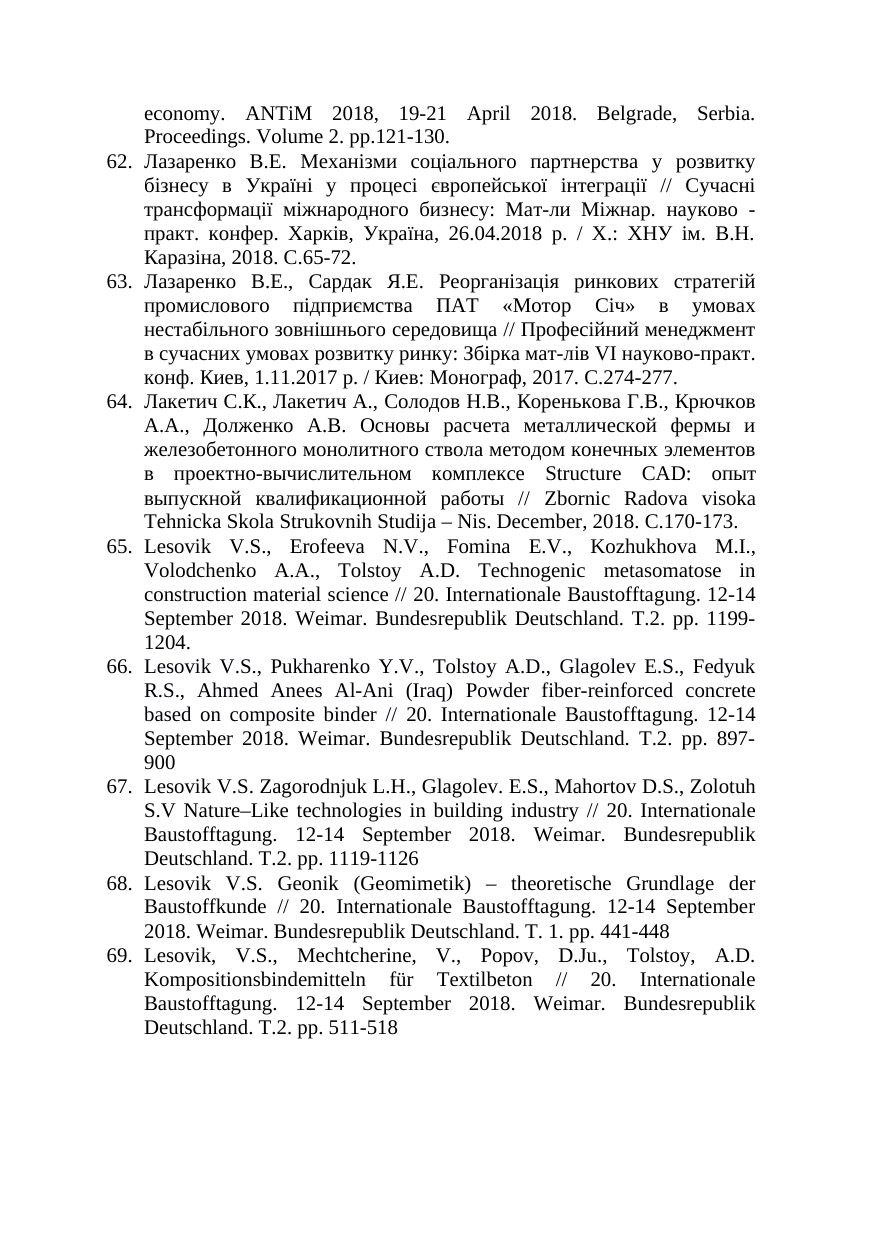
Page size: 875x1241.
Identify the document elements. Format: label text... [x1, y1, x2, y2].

list Лакетич С.К., Лакетич А., Солодов Н.В., Коренькова Г.В., Крючков А.А., Долженко А.В. Основы расчета металлической фермы и железобетонного монолитного ствола методом конечных элементов в проектно-вычислительном комплексе Structure CAD: опыт выпускной квалификационной работы // Zbornic Radova visoka Tehnicka Skola Strukovnih Studija – Nis. December, 2018. С.170-173. [106, 389, 756, 533]
list Lesovik V.S. Zagorodnjuk L.H., Glagolev. E.S., Mahortov D.S., Zolotuh S.V Nature–Like technologies in building industry // 20. Internationale Baustofftagung. 12-14 September 2018. Weimar. Bundesrepublik Deutschland. T.2. pp. 1119-1126 [106, 774, 756, 870]
list Лазаренко В.Е., Сардак Я.Е. Реорганізація ринкових стратегій промислового підприємства ПАТ «Мотор Січ» в умовах нестабільного зовнішнього середовища // Професійний менеджмент в сучасних умовах розвитку ринку: Збірка мат-лів VI науково-практ. конф. Киев, 1.11.2017 р. / Киев: Монограф, 2017. С.274-277. [106, 269, 756, 389]
list Lesovik V.S. Geonik (Geomimetik) – theoretische Grundlage der Baustoffkunde // 20. Internationale Baustofftagung. 12-14 September 2018. Weimar. Bundesrepublik Deutschland. T. 1. pp. 441-448 [106, 870, 756, 943]
list Lesovik V.S., Erofeeva N.V., Fomina E.V., Kozhukhova M.I., Volodchenko A.A., Tolstoy A.D. Technogenic metasomatose in construction material science // 20. Internationale Baustofftagung. 12-14 September 2018. Weimar. Bundesrepublik Deutschland. T.2. pp. 1199-1204. [106, 533, 756, 654]
list Lesovik, V.S., Mechtcherine, V., Popov, D.Ju., Tolstoy, A.D. Kompositionsbindemitteln für Textilbeton // 20. Internationale Baustofftagung. 12-14 September 2018. Weimar. Bundesrepublik Deutschland. T.2. pp. 511-518 [106, 943, 756, 1039]
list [106, 100, 756, 148]
list Lesovik V.S., Pukharenko Y.V., Tolstoy A.D., Glagolev E.S., Fedyuk R.S., Ahmed Anees Al-Ani (Iraq) Powder fiber-reinforced concrete based on composite binder // 20. Internationale Baustofftagung. 12-14 September 2018. Weimar. Bundesrepublik Deutschland. T.2. pp. 897-900 [106, 654, 756, 774]
list Лазаренко В.Е. Механізми соціального партнерства у розвитку бізнесу в Україні у процесі європейської інтеграції // Сучасні трансформації міжнародного бизнесу: Мат-ли Міжнар. науково -практ. конфер. Харків, Україна, 26.04.2018 р. / Х.: ХНУ ім. В.Н. Каразіна, 2018. С.65-72. [106, 148, 756, 269]
